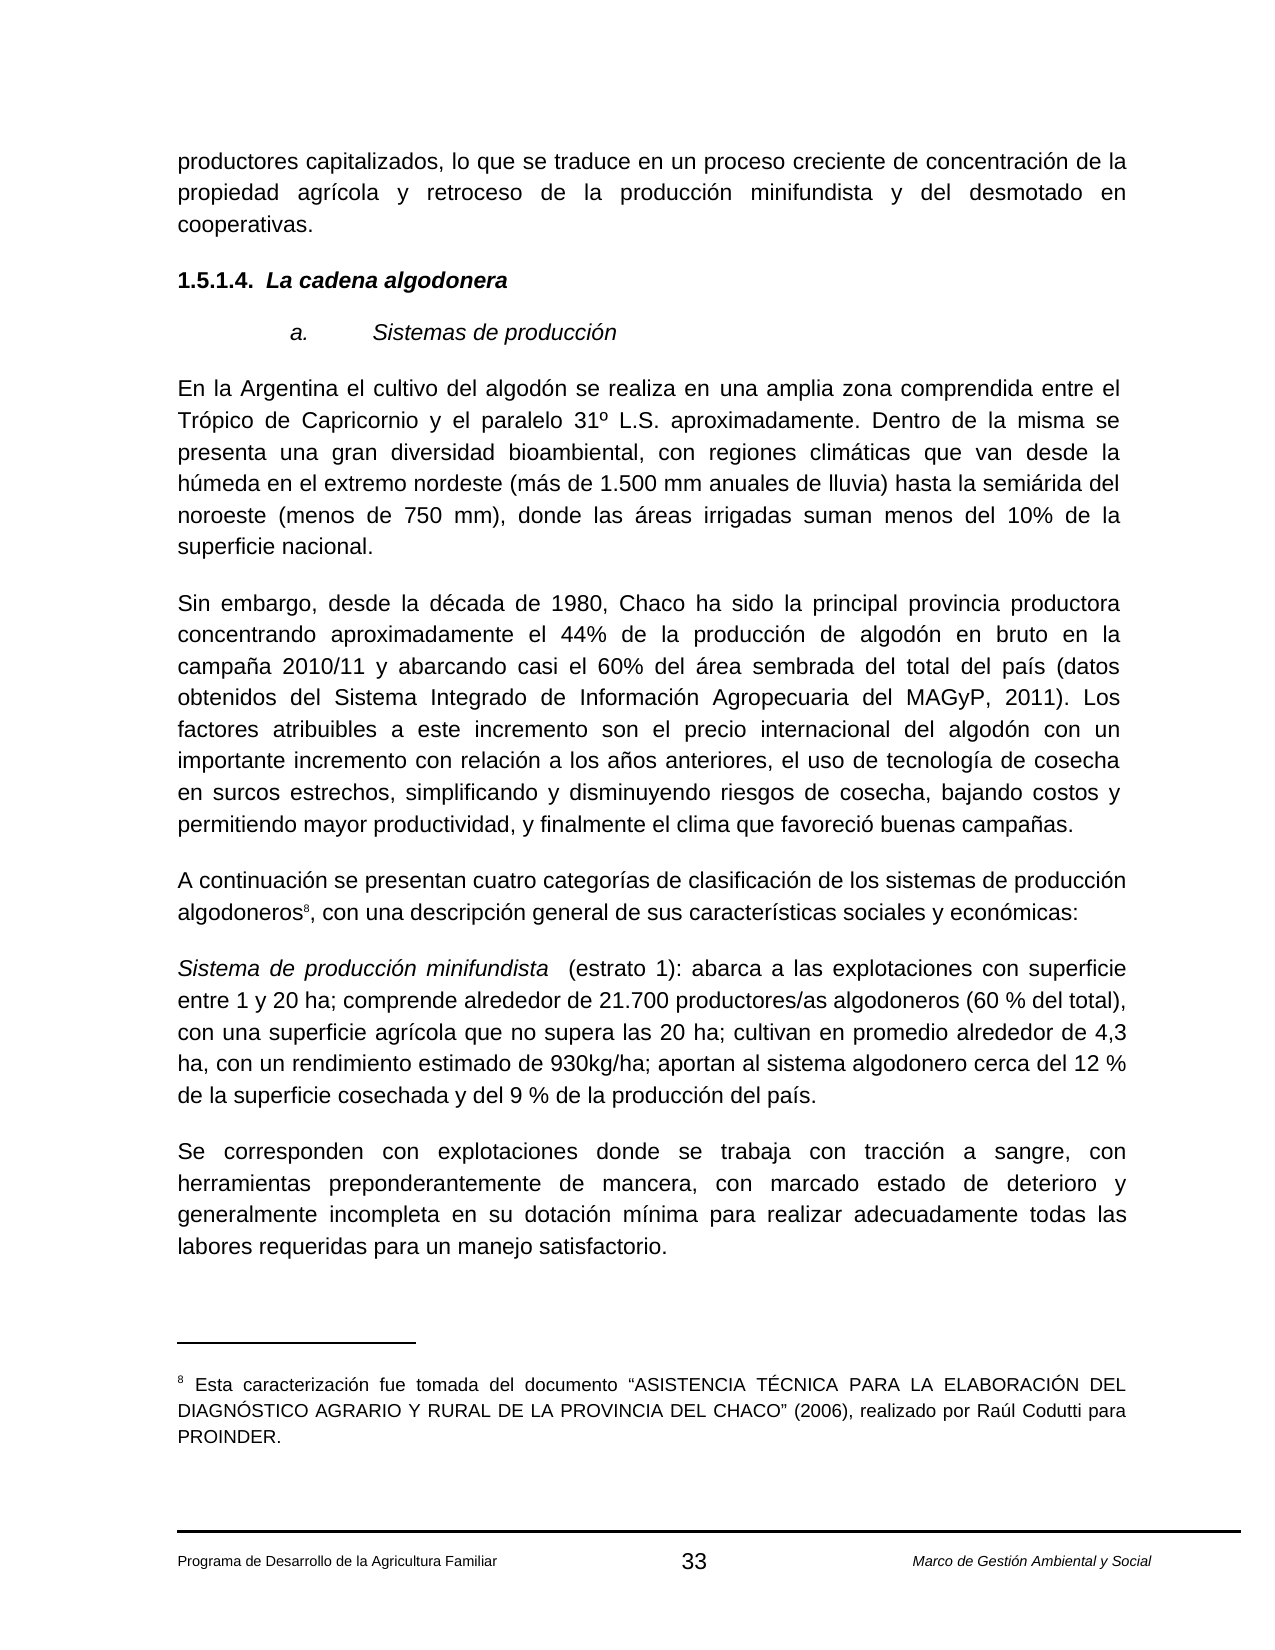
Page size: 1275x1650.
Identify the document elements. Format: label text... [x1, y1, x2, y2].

text Se corresponden con explotaciones donde se trabaja con tracción a sangre, con herramientas preponderantemente de mancera, con marcado estado de deterioro y generalmente incompleta en su dotación mínima para realizar adecuadamente todas las labores requeridas para un manejo satisfactorio. [177, 1138, 1127, 1259]
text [177, 148, 1127, 237]
text Sin embargo, desde la década de 1980, Chaco ha sido la principal provincia productora concentrando aproximadamente el 44% de la producción de algodón en bruto en la campaña 2010/11 y abarcando casi el 60% del área sembrada del total del país (datos obtenidos del Sistema Integrado de Información Agropecuaria del MAGyP, 2011). Los factores atribuibles a este incremento son el precio internacional del algodón con un importante incremento con relación a los años anteriores, el uso de tecnología de cosecha en surcos estrechos, simplificando y disminuyendo riesgos de cosecha, bajando costos y permitiendo mayor productividad, y finalmente el clima que favoreció buenas campañas. [177, 590, 1121, 837]
subtitle Sistemas de producción [290, 319, 1127, 345]
subtitle La cadena algodonera [177, 267, 1127, 294]
text A continuación se presentan cuatro categorías de clasificación de los sistemas de producción algodoneros, con una descripción general de sus características sociales y económicas: [177, 867, 1127, 925]
text En la Argentina el cultivo del algodón se realiza en una amplia zona comprendida entre el Trópico de Capricornio y el paralelo 31º L.S. aproximadamente. Dentro de la misma se presenta una gran diversidad bioambiental, con regiones climáticas que van desde la húmeda en el extremo nordeste (más de anuales de lluvia) hasta la semiárida del noroeste (menos de ), donde las áreas irrigadas suman menos del 10% de la superficie nacional. [177, 375, 1121, 559]
text Sistema de producción minifundista (estrato 1): abarca a las explotaciones con superficie entre 1 y ; comprende alrededor de 21.700 productores/as algodoneros (60 % del total), con una superficie agrícola que no supera las ; cultivan en promedio alrededor de , con un rendimiento estimado de 930kg/ha; aportan al sistema algodonero cerca del 12 % de la superficie cosechada y del 9 % de la producción del país. [177, 955, 1127, 1108]
